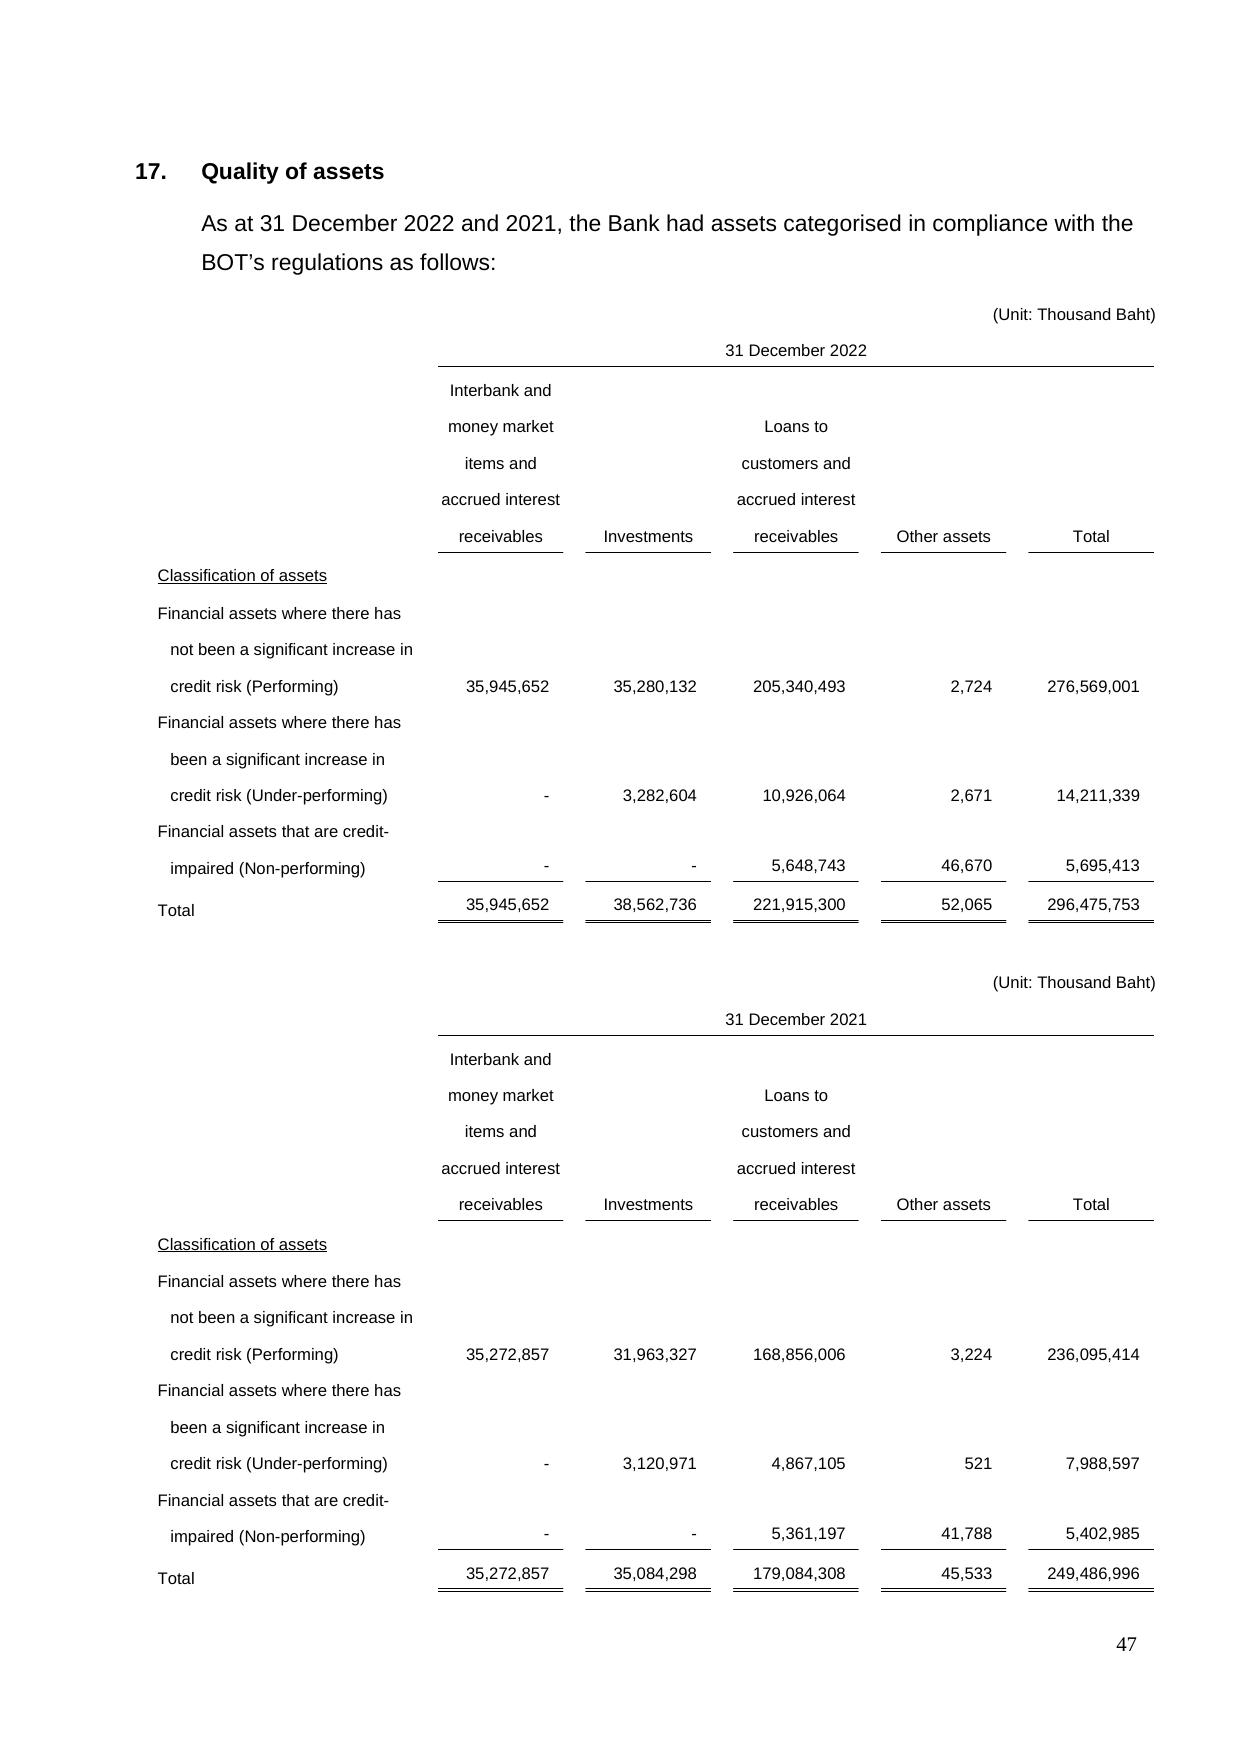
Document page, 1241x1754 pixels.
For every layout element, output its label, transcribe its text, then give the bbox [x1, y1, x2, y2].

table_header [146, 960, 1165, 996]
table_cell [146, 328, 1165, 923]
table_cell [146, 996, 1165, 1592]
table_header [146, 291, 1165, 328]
subtitle Quality of assets [135, 147, 1137, 187]
text As at 31 December 2022 and 2021, the Bank had assets categorised in compliance with the BOT’s regulations as follows: [135, 199, 1141, 279]
